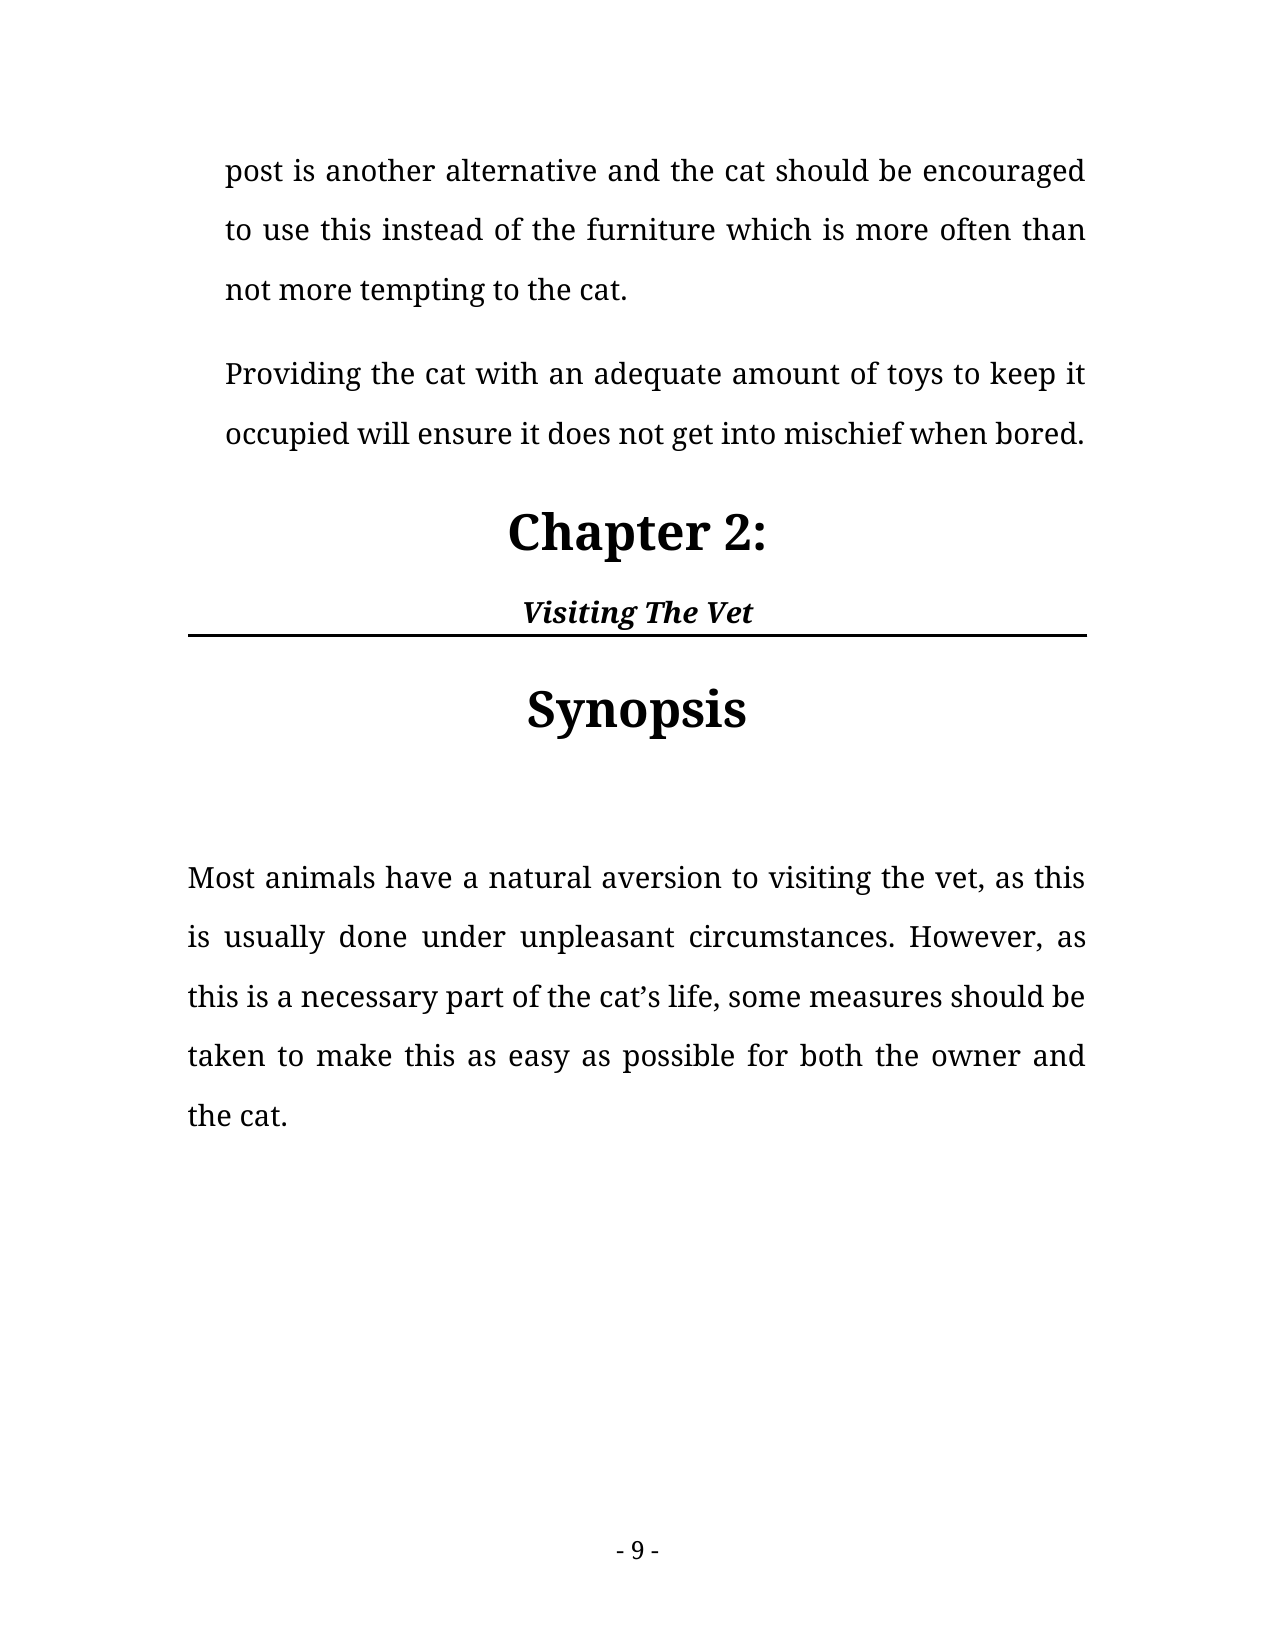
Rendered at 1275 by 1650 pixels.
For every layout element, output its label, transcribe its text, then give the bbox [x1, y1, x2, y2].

subtitle Synopsis [187, 674, 1087, 742]
text Providing the cat with an adequate amount of toys to keep it occupied will ensure it does not get into mischief when bored. [225, 353, 1087, 453]
text Visiting The Vet [187, 592, 1087, 637]
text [225, 150, 1087, 309]
text Most animals have a natural aversion to visiting the vet, as this is usually done under unpleasant circumstances. However, as this is a necessary part of the cat’s life, some measures should be taken to make this as easy as possible for both the owner and the cat. [187, 857, 1087, 1135]
subtitle Chapter 2: [187, 497, 1087, 566]
